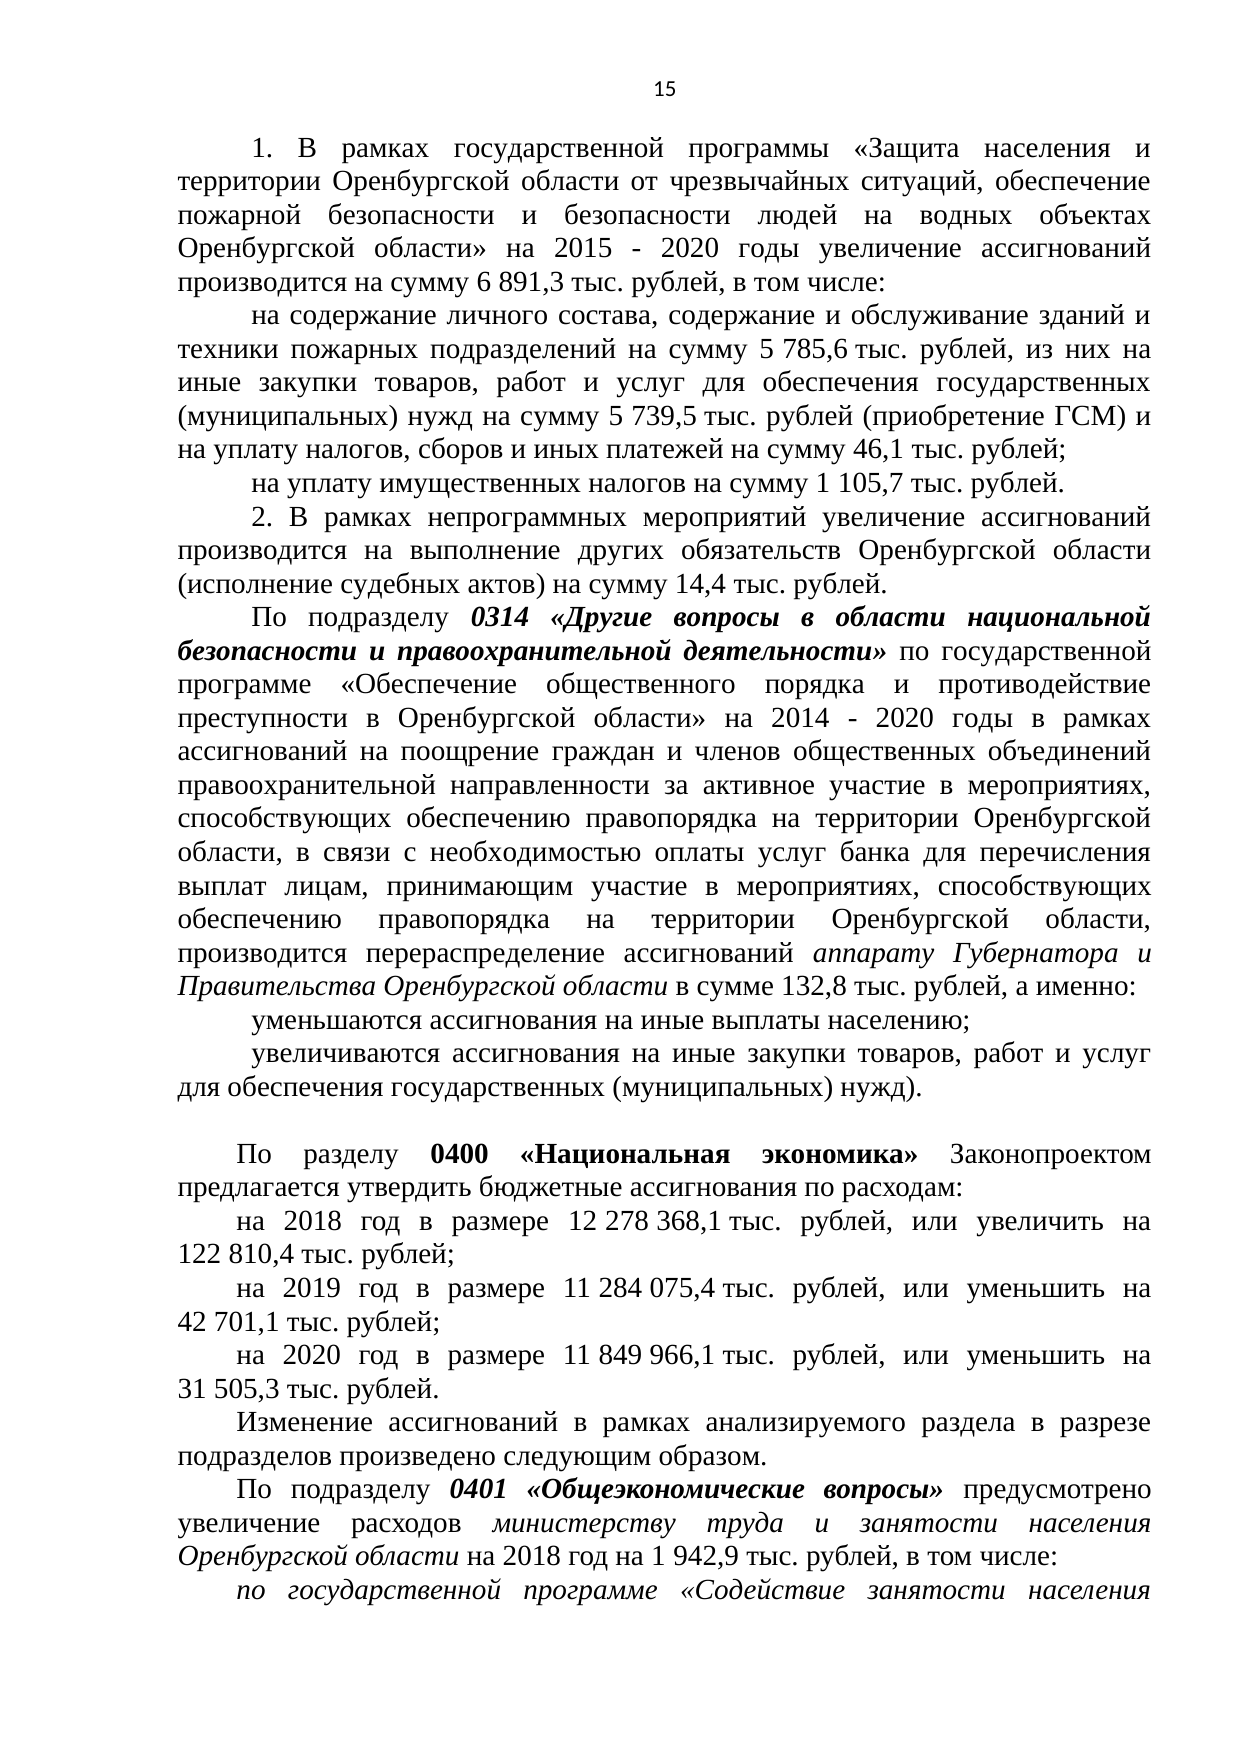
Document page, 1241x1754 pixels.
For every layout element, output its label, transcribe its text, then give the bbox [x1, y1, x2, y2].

text По подразделу 0401 «Общеэкономические вопросы» предусмотрено увеличение расходов министерству труда и занятости населения Оренбургской области на 2018 год на 1 942,9 тыс. рублей, в том числе: [177, 1471, 1152, 1572]
text на 2019 год в размере 11 284 075,4 тыс. рублей, или уменьшить на 42 701,1 тыс. рублей; [177, 1270, 1152, 1337]
text 1. В рамках государственной программы «Защита населения и территории Оренбургской области от чрезвычайных ситуаций, обеспечение пожарной безопасности и безопасности людей на водных объектах Оренбургской области» на 2015 - 2020 годы увеличение ассигнований производится на сумму 6 891,3 тыс. рублей, в том числе: [177, 130, 1152, 297]
text на 2018 год в размере 12 278 368,1 тыс. рублей, или увеличить на 122 810,4 тыс. рублей; [177, 1203, 1152, 1270]
text уменьшаются ассигнования на иные выплаты населению; [177, 1002, 1152, 1035]
text 2. В рамках непрограммных мероприятий увеличение ассигнований производится на выполнение других обязательств Оренбургской области (исполнение судебных актов) на сумму 14,4 тыс. рублей. [177, 499, 1152, 599]
text на содержание личного состава, содержание и обслуживание зданий и техники пожарных подразделений на сумму 5 785,6 тыс. рублей, из них на иные закупки товаров, работ и услуг для обеспечения государственных (муниципальных) нужд на сумму 5 739,5 тыс. рублей (приобретение ГСМ) и на уплату налогов, сборов и иных платежей на сумму 46,1 тыс. рублей; [177, 297, 1152, 465]
text По разделу 0400 «Национальная экономика» Законопроектом предлагается утвердить бюджетные ассигнования по расходам: [177, 1136, 1152, 1203]
text увеличиваются ассигнования на иные закупки товаров, работ и услуг для обеспечения государственных (муниципальных) нужд). [177, 1035, 1152, 1102]
text По подразделу 0314 «Другие вопросы в области национальной безопасности и правоохранительной деятельности» по государственной программе «Обеспечение общественного порядка и противодействие преступности в Оренбургской области» на 2014 - 2020 годы в рамках ассигнований на поощрение граждан и членов общественных объединений правоохранительной направленности за активное участие в мероприятиях, способствующих обеспечению правопорядка на территории Оренбургской области, в связи с необходимостью оплаты услуг банка для перечисления выплат лицам, принимающим участие в мероприятиях, способствующих обеспечению правопорядка на территории Оренбургской области, производится перераспределение ассигнований аппарату Губернатора и Правительства Оренбургской области в сумме 132,8 тыс. рублей, а именно: [177, 599, 1152, 1002]
text на уплату имущественных налогов на сумму 1 105,7 тыс. рублей. [177, 465, 1152, 499]
text на 2020 год в размере 11 849 966,1 тыс. рублей, или уменьшить на 31 505,3 тыс. рублей. [177, 1337, 1152, 1404]
text Изменение ассигнований в рамках анализируемого раздела в разрезе подразделов произведено следующим образом. [177, 1404, 1152, 1471]
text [177, 1572, 1152, 1606]
